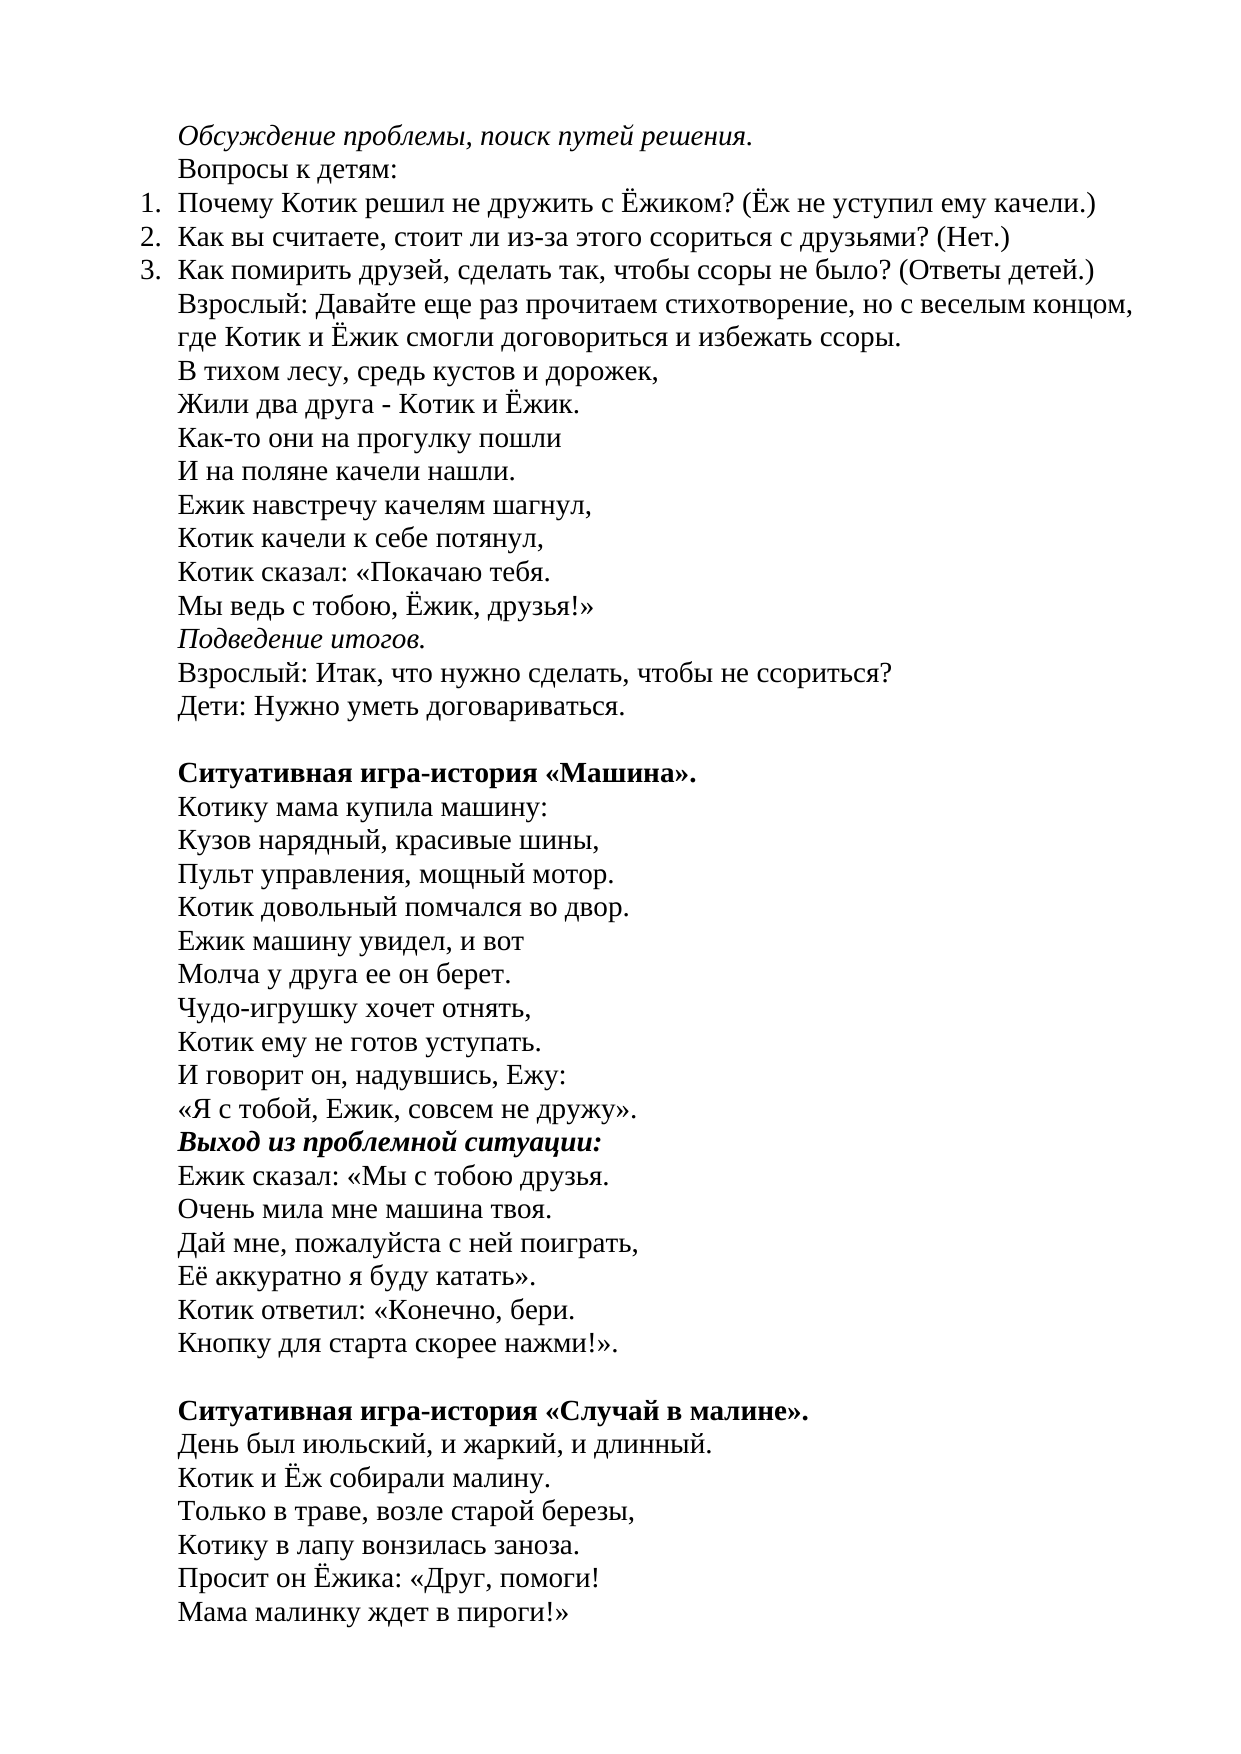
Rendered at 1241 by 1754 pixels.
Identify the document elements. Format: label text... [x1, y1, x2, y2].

text Дети: Нужно уметь договариваться. [177, 688, 1152, 722]
text Кнопку для старта скорее нажми!». [177, 1326, 1152, 1359]
text Выход из проблемной ситуации: [177, 1124, 1152, 1158]
text Котик качели к себе потянул, [177, 521, 1152, 554]
text Мама малинку ждет в пироги!» [177, 1594, 1152, 1627]
text Кузов нарядный, красивые шины, [177, 822, 1152, 856]
text Только в траве, возле старой березы, [177, 1493, 1152, 1527]
text Подведение итогов. [177, 621, 1152, 655]
text Молча у друга ее он берет. [177, 957, 1152, 990]
text Очень мила мне машина твоя. [177, 1191, 1152, 1225]
text Котику мама купила машину: [177, 789, 1152, 822]
text Котик сказал: «Покачаю тебя. [177, 554, 1152, 588]
text И на поляне качели нашли. [177, 453, 1152, 487]
text Котик ответил: «Конечно, бери. [177, 1292, 1152, 1326]
text Дай мне, пожалуйста с ней поиграть, [177, 1225, 1152, 1258]
text Котик и Ёж собирали малину. [177, 1460, 1152, 1493]
text Жили два друга - Котик и Ёжик. [177, 386, 1152, 420]
text Как-то они на прогулку пошли [177, 420, 1152, 453]
text Просит он Ёжика: «Друг, помоги! [177, 1560, 1152, 1594]
text Взрослый: Итак, что нужно сделать, чтобы не ссориться? [177, 655, 1152, 688]
text Мы ведь с тобою, Ёжик, друзья!» [177, 588, 1152, 621]
text Чудо-игрушку хочет отнять, [177, 990, 1152, 1024]
text Ежик сказал: «Мы с тобою друзья. [177, 1158, 1152, 1191]
text В тихом лесу, средь кустов и дорожек, [177, 353, 1152, 386]
text И говорит он, надувшись, Ежу: [177, 1057, 1152, 1091]
text Обсуждение проблемы, поиск путей решения. [177, 118, 1152, 152]
list Как вы считаете, стоит ли из-за этого ссориться с друзьями? (Нет.) [140, 219, 1152, 252]
text Взрослый: Давайте еще раз прочитаем стихотворение, но с веселым концом, где Котик и Ёжик смогли договориться и избежать ссоры. [177, 286, 1152, 353]
text Ежик машину увидел, и вот [177, 923, 1152, 957]
text Вопросы к детям: [177, 152, 1152, 185]
text Котик ему не готов уступать. [177, 1024, 1152, 1057]
text Ситуативная игра-история «Машина». [177, 755, 1152, 789]
text День был июльский, и жаркий, и длинный. [177, 1426, 1152, 1460]
text Ситуативная игра-история «Случай в малине». [177, 1393, 1152, 1426]
text Пульт управления, мощный мотор. [177, 856, 1152, 889]
list Как помирить друзей, сделать так, чтобы ссоры не было? (Ответы детей.) [140, 252, 1152, 286]
text Ежик навстречу качелям шагнул, [177, 487, 1152, 521]
text Котик довольный помчался во двор. [177, 889, 1152, 923]
text Её аккуратно я буду катать». [177, 1258, 1152, 1292]
text Котику в лапу вонзилась заноза. [177, 1527, 1152, 1560]
list Почему Котик решил не дружить с Ёжиком? (Ёж не уступил ему качели.) [140, 185, 1152, 219]
text «Я с тобой, Ежик, совсем не дружу». [177, 1091, 1152, 1124]
